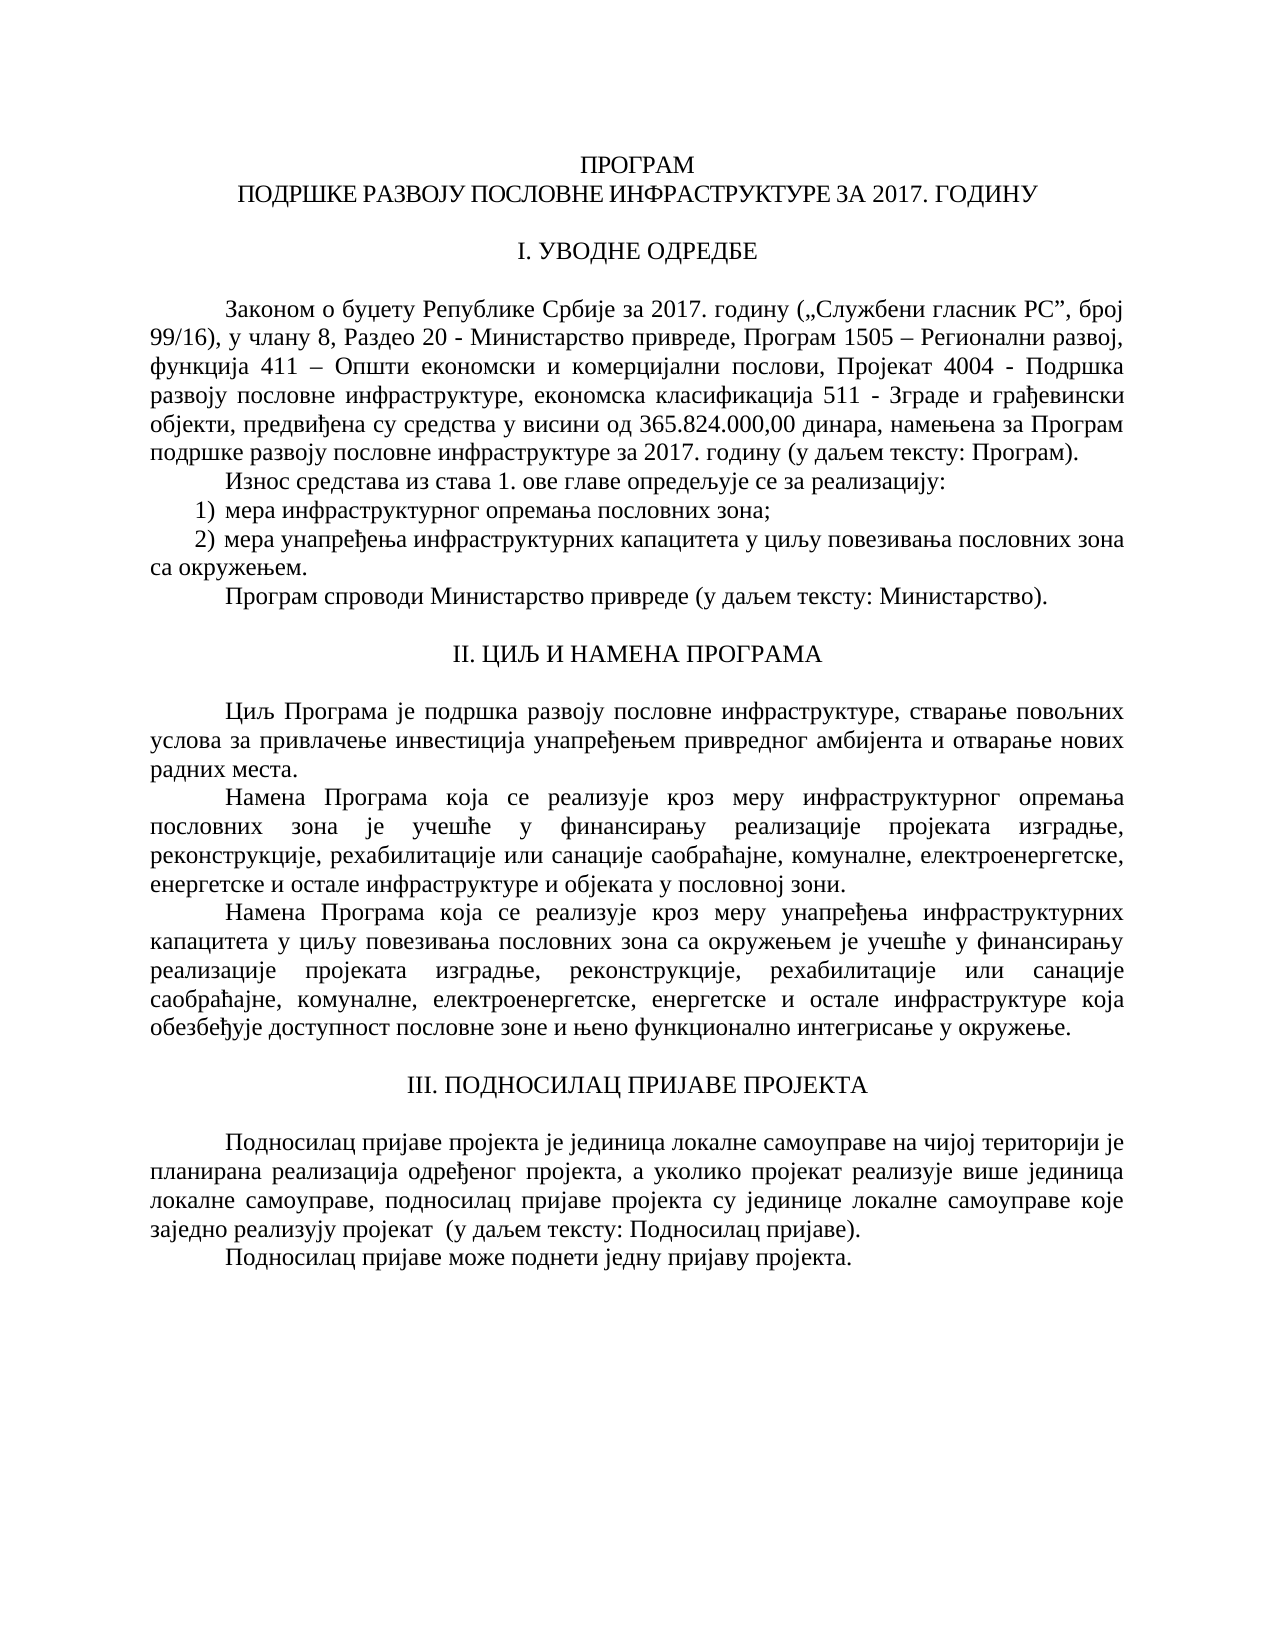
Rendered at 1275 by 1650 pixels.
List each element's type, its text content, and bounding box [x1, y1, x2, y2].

text I. УВОДНЕ ОДРЕДБЕ [150, 236, 1125, 265]
text Намена Програма која се реализује кроз меру унапређења инфраструктурних капацитета у циљу повезивања пословних зона са окружењем је учешће у финансирању реализације пројеката изградње, реконструкције, рехабилитације или санације саобраћајне, комуналне, електроенергетске, енергетске и остале инфраструктуре која обезбеђује доступност пословне зоне и њено функционално интегрисање у окружење. [150, 897, 1125, 1041]
text ПРОГРАМ [150, 150, 1125, 179]
text II. ЦИЉ И НАМЕНА ПРОГРАМА [150, 639, 1125, 667]
text Подносилац пријаве пројекта је јединица локалне самоуправе на чијој територији је планирана реализација одређеног пројекта, а уколико пројекат реализује више јединица локалне самоуправе, подносилац пријаве пројекта су јединице локалне самоуправе које заједно реализују пројекат (у даљем тексту: Подносилац пријаве). [150, 1127, 1125, 1242]
text Законом о буџету Републике Србије за 2017. годину („Службени гласник РС”, број 99/16), у члану 8, Раздео 20 - Министарство привреде, Програм 1505 – Регионални развој, функција 411 – Општи економски и комерцијални послови, Пројекат 4004 - Подршка развоју пословне инфраструктуре, економска класификација 511 - Зграде и грађевински објекти, предвиђена су средства у висини од 365.824.000,00 динара, намењена за Програм подршке развоју пословне инфраструктуре за 2017. годину (у даљем тексту: Програм). [150, 294, 1125, 466]
text Подносилац пријаве може поднети једну пријаву пројекта. [150, 1242, 1125, 1271]
list мера унапређења инфраструктурних капацитета у циљу повезивања пословних зона са окружењем. [150, 524, 1125, 581]
text Намена Програма која се реализује кроз меру инфраструктурног опремања пословних зона је учешће у финансирању реализације пројеката изградње, реконструкције, рехабилитације или санације саобраћајне, комуналне, електроенергетске, енергетске и остале инфраструктуре и објеката у пословној зони. [150, 782, 1125, 897]
text III. ПОДНОСИЛАЦ ПРИЈАВЕ ПРОЈЕКТА [150, 1070, 1125, 1099]
text Циљ Програма је подршка развоју пословне инфраструктуре, стварање повољних услова за привлачење инвестиција унапређењем привредног амбијента и отварање нових радних места. [150, 696, 1125, 782]
text Износ средстава из става 1. ове главе опредељује се за реализацију: [150, 466, 1125, 495]
text ПОДРШКЕ РАЗВОЈУ ПОСЛОВНЕ ИНФРАСТРУКТУРЕ ЗА 2017. ГОДИНУ [150, 179, 1125, 207]
text Програм спроводи Министарство привреде (у даљем тексту: Министарство). [150, 581, 1125, 610]
list мера инфраструктурног опремања пословних зона; [194, 495, 1125, 524]
